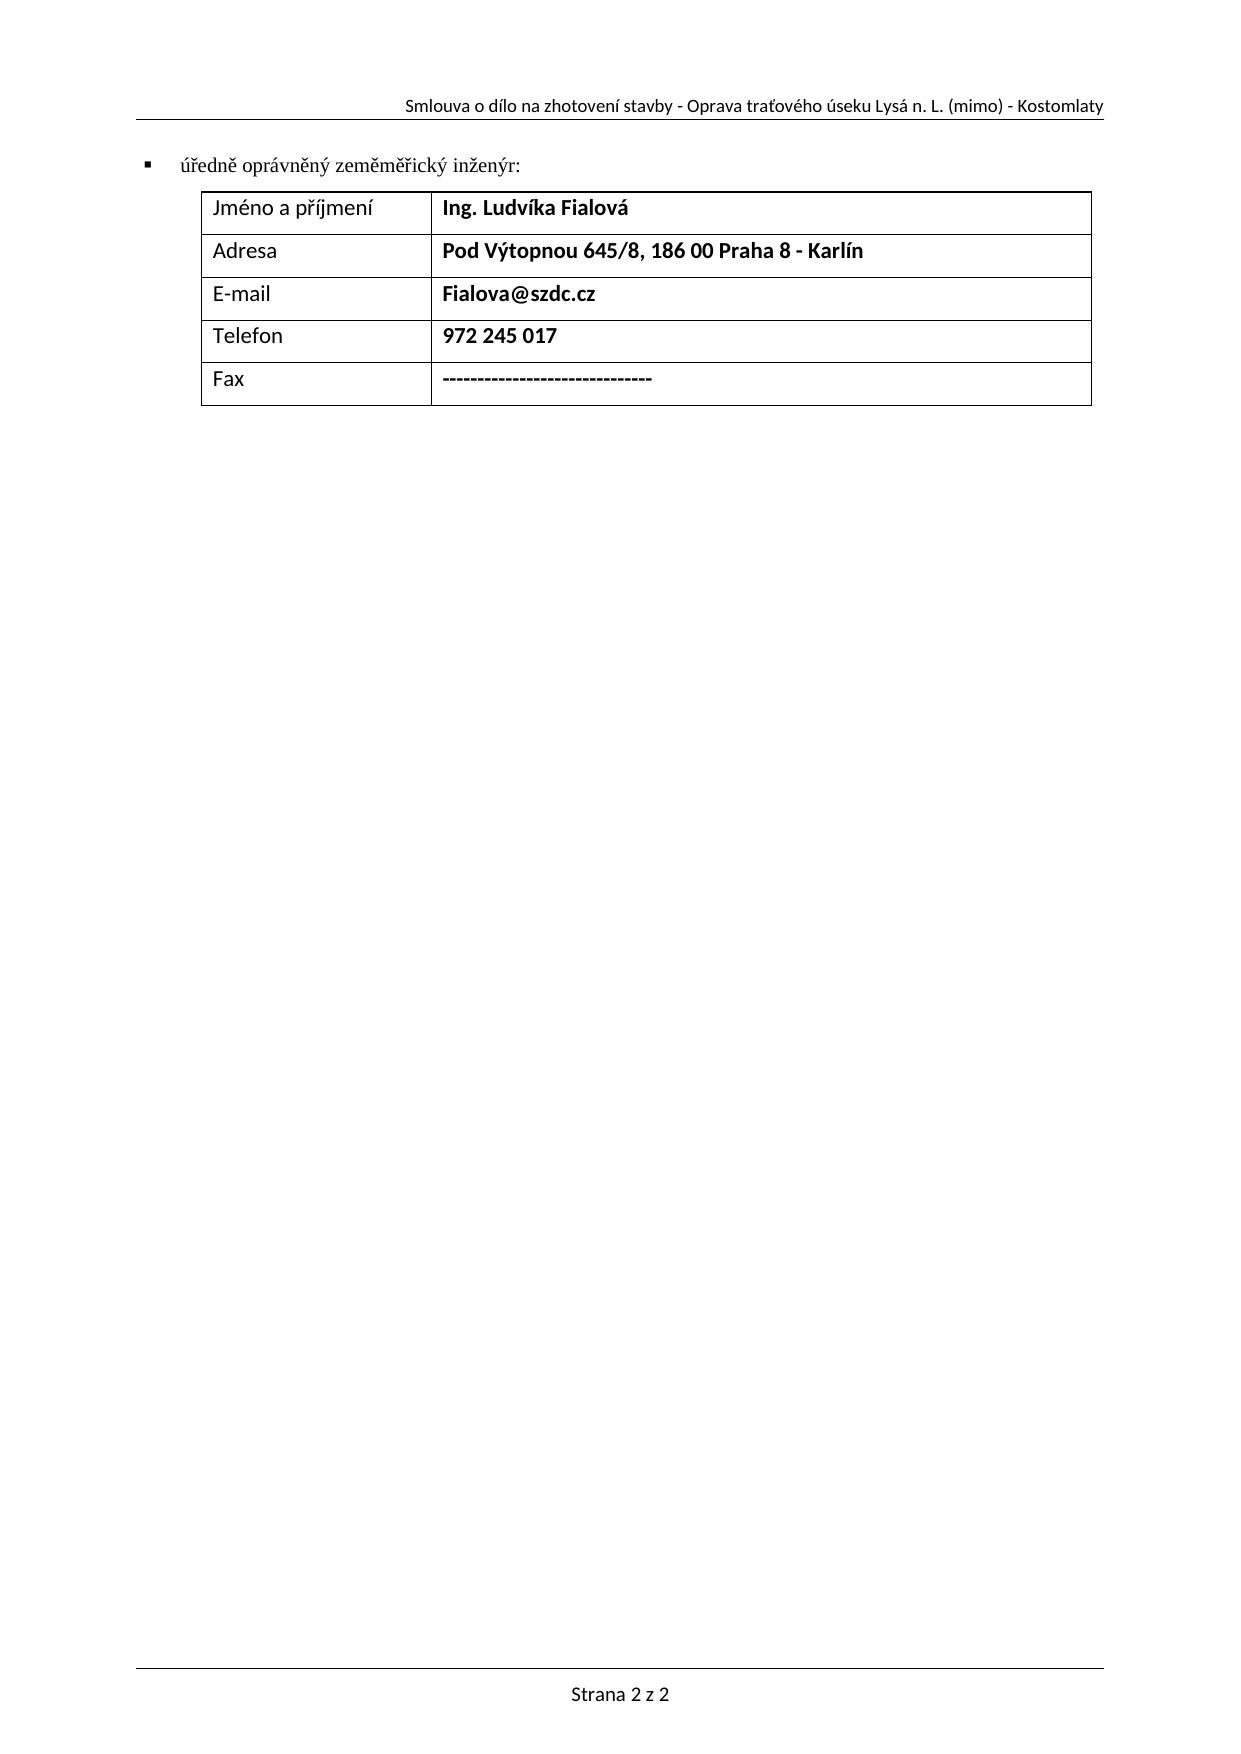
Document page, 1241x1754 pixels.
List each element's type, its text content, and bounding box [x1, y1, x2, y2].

list úředně oprávněný zeměměřický inženýr: [143, 148, 1104, 179]
table_cell 972 245 017 [432, 321, 1091, 362]
table_cell Fialova@szdc.cz [432, 278, 1091, 319]
table_header Jméno a příjmení [202, 193, 431, 234]
table_cell Telefon [202, 321, 431, 362]
table_cell Fax [202, 363, 431, 405]
table_cell E-mail [202, 278, 431, 319]
table_cell Adresa [202, 235, 431, 277]
table_cell Pod Výtopnou 645/8, 186 00 Praha 8 - Karlín [432, 235, 1091, 277]
table_cell ------------------------------ [432, 363, 1091, 405]
table_header Ing. Ludvíka Fialová [432, 193, 1091, 234]
